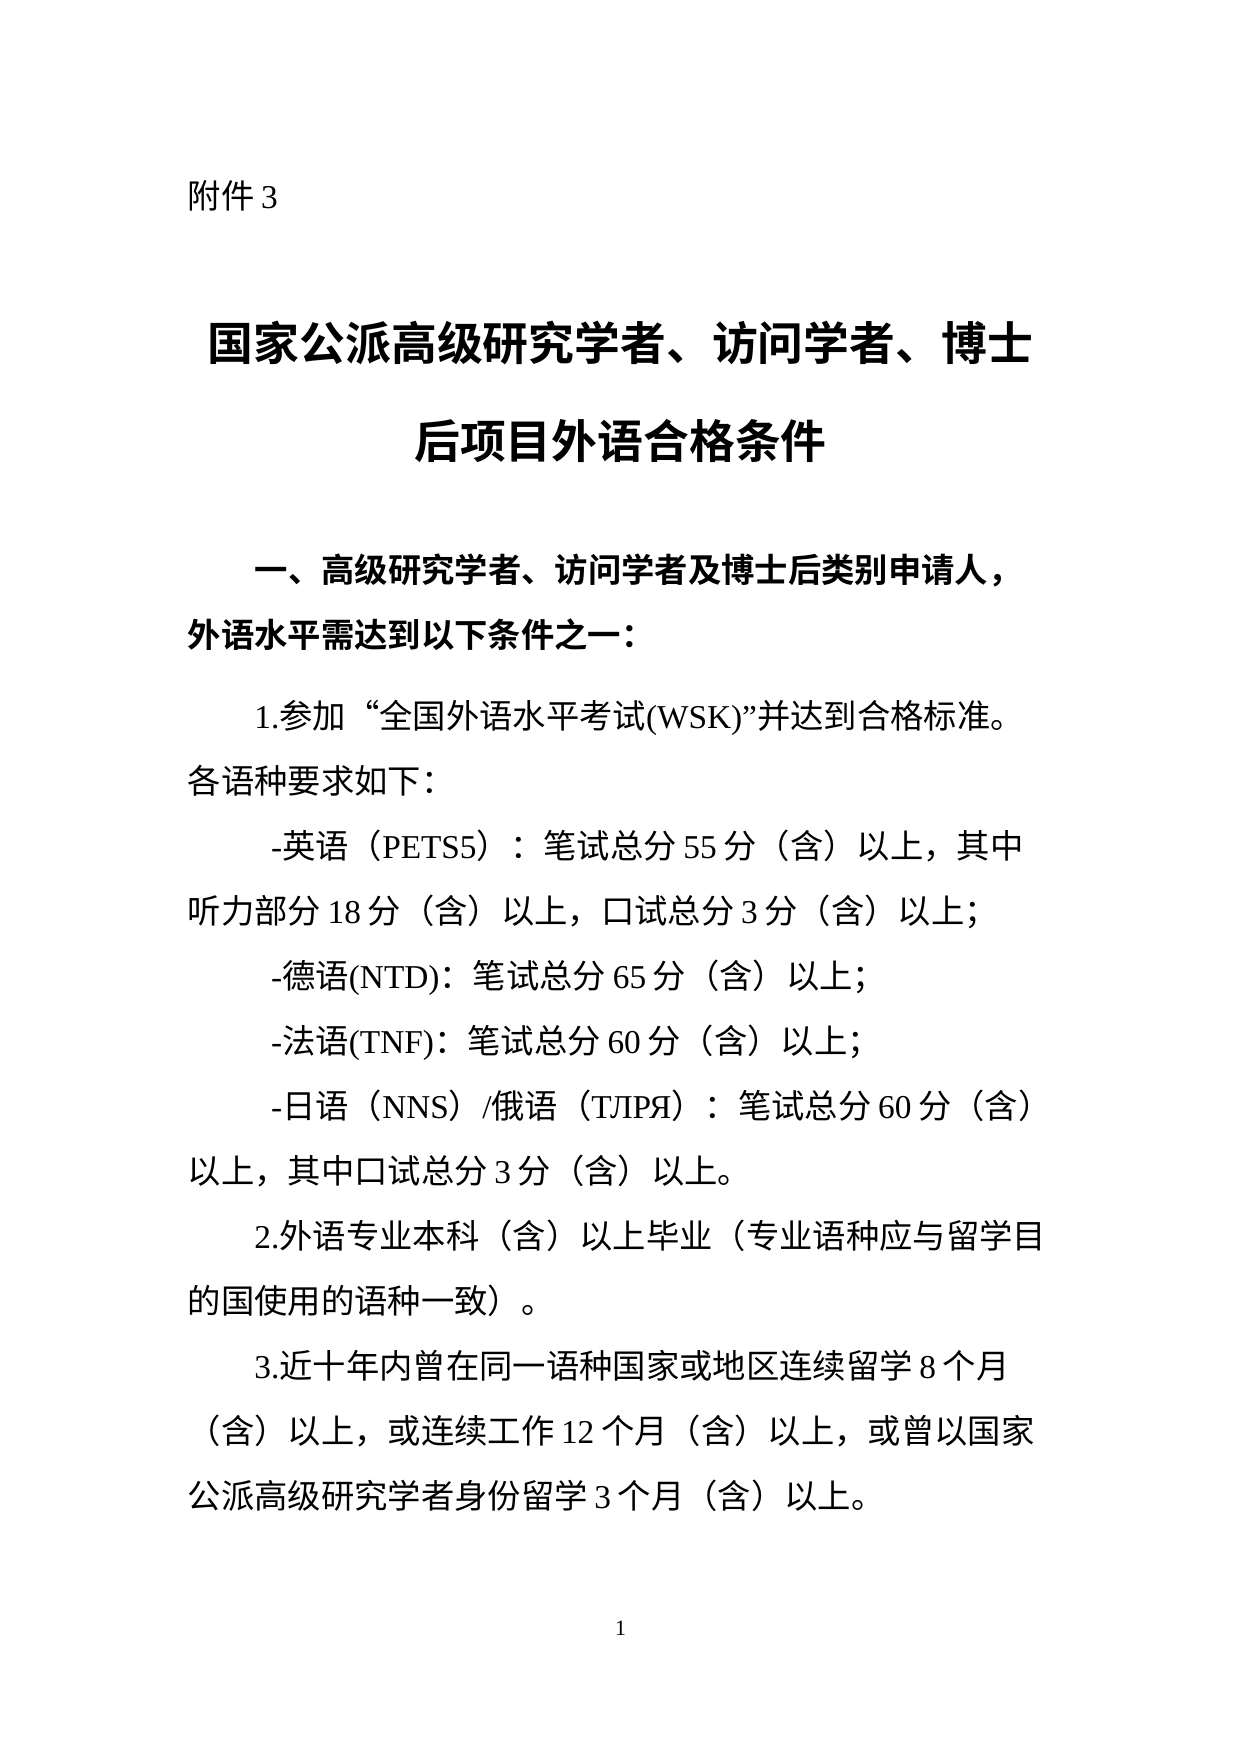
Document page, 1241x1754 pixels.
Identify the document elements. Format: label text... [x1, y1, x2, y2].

text -英语（PETS5）：笔试总分55分（含）以上，其中听力部分18分（含）以上，口试总分3分（含）以上； [187, 812, 1053, 942]
text 2.外语专业本科（含）以上毕业（专业语种应与留学目的国使用的语种一致）。 [187, 1202, 1053, 1332]
text 附件3 [187, 162, 1019, 227]
subtitle 国家公派高级研究学者、访问学者、博士后项目外语合格条件 [187, 292, 1053, 487]
text -德语(NTD)：笔试总分65分（含）以上； [187, 942, 1053, 1007]
text 3.近十年内曾在同一语种国家或地区连续留学8个月（含）以上，或连续工作12个月（含）以上，或曾以国家公派高级研究学者身份留学3个月（含）以上。 [187, 1332, 1053, 1527]
text 一、高级研究学者、访问学者及博士后类别申请人，外语水平需达到以下条件之一： [187, 536, 1053, 666]
text -法语(TNF)：笔试总分60分（含）以上； [187, 1007, 1053, 1072]
text -日语（NNS）/俄语（ТЛРЯ）：笔试总分60分（含）以上，其中口试总分3分（含）以上。 [187, 1072, 1053, 1202]
text 1.参加“全国外语水平考试(WSK)”并达到合格标准。各语种要求如下： [187, 682, 1053, 812]
